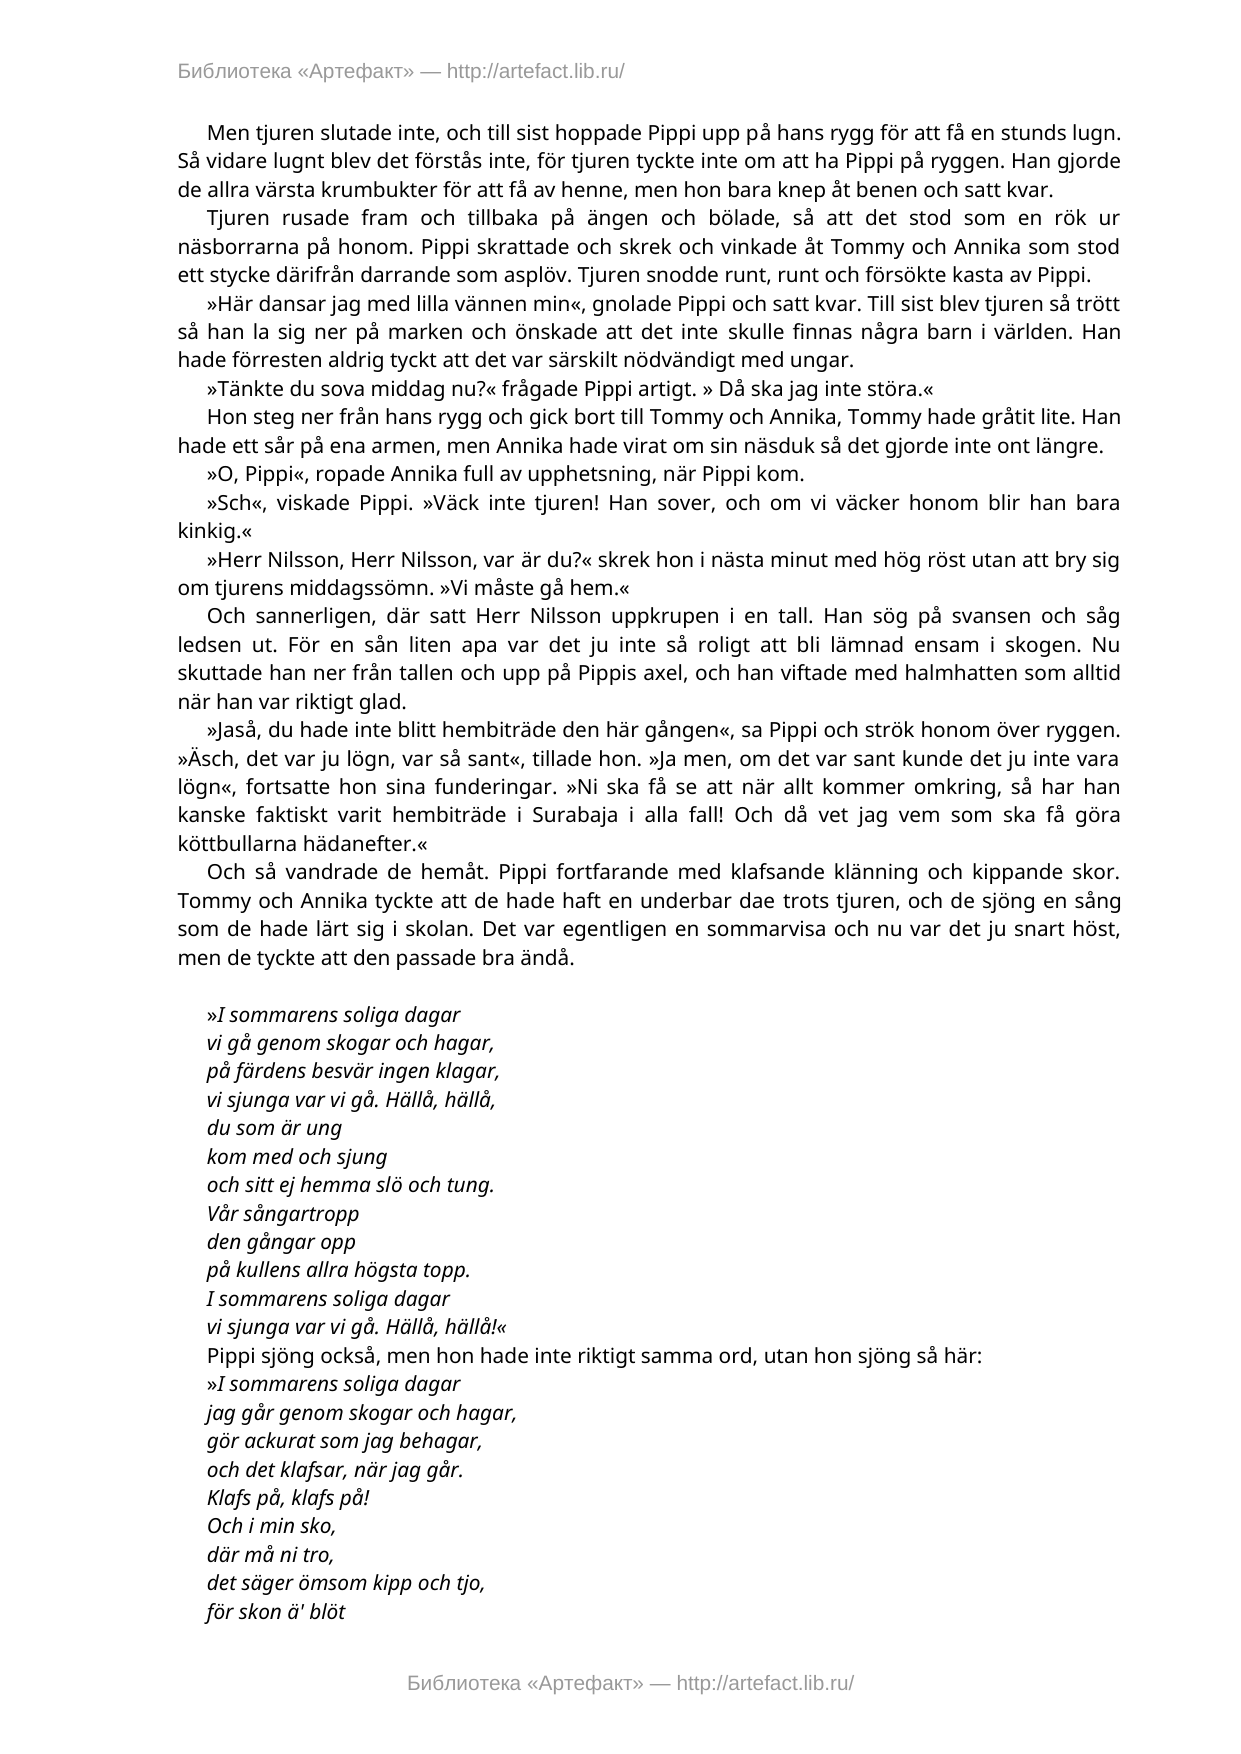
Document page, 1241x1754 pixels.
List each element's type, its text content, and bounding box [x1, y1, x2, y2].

text »I sommarens soliga dagar [177, 1369, 1122, 1398]
text Och så vandrade de hemåt. Pippi fortfarande med klafsande klänning och kippande skor. Tommy och Annika tyckte att de hade haft en underbar dae trots tjuren, och de sjöng en sång som de hade lärt sig i skolan. Det var egentligen en sommarvisa och nu var det ju snart höst, men de tyckte att den passade bra ändå. [177, 857, 1122, 971]
text och det klafsar, när jag går. [177, 1455, 1122, 1483]
text Och i min sko, [177, 1512, 1122, 1540]
text vi sjunga var vi gå. Hällå, hällå, [177, 1085, 1122, 1113]
text för skon ä' blöt [177, 1597, 1122, 1625]
text »Sch«, viskade Pippi. »Väck inte tjuren! Han sover, och om vi väcker honom blir han bara kinkig.« [177, 488, 1122, 545]
text kom med och sjung [177, 1142, 1122, 1170]
text Tjuren rusade fram och tillbaka på ängen och bölade, så att det stod som en rök ur näsborrarna på honom. Pippi skrattade och skrek och vinkade åt Tommy och Annika som stod ett stycke därifrån darrande som asplöv. Tjuren snodde runt, runt och försökte kasta av Pippi. [177, 203, 1122, 289]
text »I sommarens soliga dagar [177, 1000, 1122, 1028]
text Men tjuren slutade inte, och till sist hoppade Pippi upp på hans rygg för att få en stunds lugn. Så vidare lugnt blev det förstås inte, för tjuren tyckte inte om att ha Pippi på ryggen. Han gjorde de allra värsta krumbukter för att få av henne, men hon bara knep åt benen och satt kvar. [177, 118, 1122, 203]
text på färdens besvär ingen klagar, [177, 1057, 1122, 1085]
text Klafs på, klafs på! [177, 1483, 1122, 1512]
text »Herr Nilsson, Herr Nilsson, var är du?« skrek hon i nästa minut med hög röst utan att bry sig om tjurens middagssömn. »Vi måste gå hem.« [177, 545, 1122, 602]
text den gångar opp [177, 1227, 1122, 1256]
text det säger ömsom kipp och tjo, [177, 1568, 1122, 1597]
text Hon steg ner från hans rygg och gick bort till Tommy och Annika, Tommy hade gråtit lite. Han hade ett sår på ena armen, men Annika hade virat om sin näsduk så det gjorde inte ont längre. [177, 402, 1122, 459]
text och sitt ej hemma slö och tung. [177, 1170, 1122, 1199]
text på kullens allra högsta topp. [177, 1256, 1122, 1284]
text Pippi sjöng också, men hon hade inte riktigt samma ord, utan hon sjöng så här: [177, 1341, 1122, 1369]
text »Tänkte du sova middag nu?« frågade Pippi artigt. » Då ska jag inte störa.« [177, 374, 1122, 402]
text »Jaså, du hade inte blitt hembiträde den här gången«, sa Pippi och strök honom över ryggen. »Äsch, det var ju lögn, var så sant«, tillade hon. »Ja men, om det var sant kunde det ju inte vara lögn«, fortsatte hon sina funderingar. »Ni ska få se att när allt kommer omkring, så har han kanske faktiskt varit hembiträde i Surabaja i alla fall! Och då vet jag vem som ska få göra köttbullarna hädanefter.« [177, 715, 1122, 857]
text Och sannerligen, där satt Herr Nilsson uppkrupen i en tall. Han sög på svansen och såg ledsen ut. För en sån liten apa var det ju inte så roligt att bli lämnad ensam i skogen. Nu skuttade han ner från tallen och upp på Pippis axel, och han viftade med halmhatten som alltid när han var riktigt glad. [177, 602, 1122, 715]
text vi gå genom skogar och hagar, [177, 1028, 1122, 1057]
text I sommarens soliga dagar [177, 1284, 1122, 1312]
text vi sjunga var vi gå. Hällå, hällå!« [177, 1312, 1122, 1341]
text Vår sångartropp [177, 1199, 1122, 1227]
text där må ni tro, [177, 1540, 1122, 1568]
text »O, Pippi«, ropade Annika full av upphetsning, när Pippi kom. [177, 459, 1122, 488]
text jag går genom skogar och hagar, [177, 1398, 1122, 1426]
text du som är ung [177, 1113, 1122, 1142]
text »Här dansar jag med lilla vännen min«, gnolade Pippi och satt kvar. Till sist blev tjuren så trött så han la sig ner på marken och önskade att det inte skulle finnas några barn i världen. Han hade förresten aldrig tyckt att det var särskilt nödvändigt med ungar. [177, 289, 1122, 374]
text gör ackurat som jag behagar, [177, 1426, 1122, 1455]
